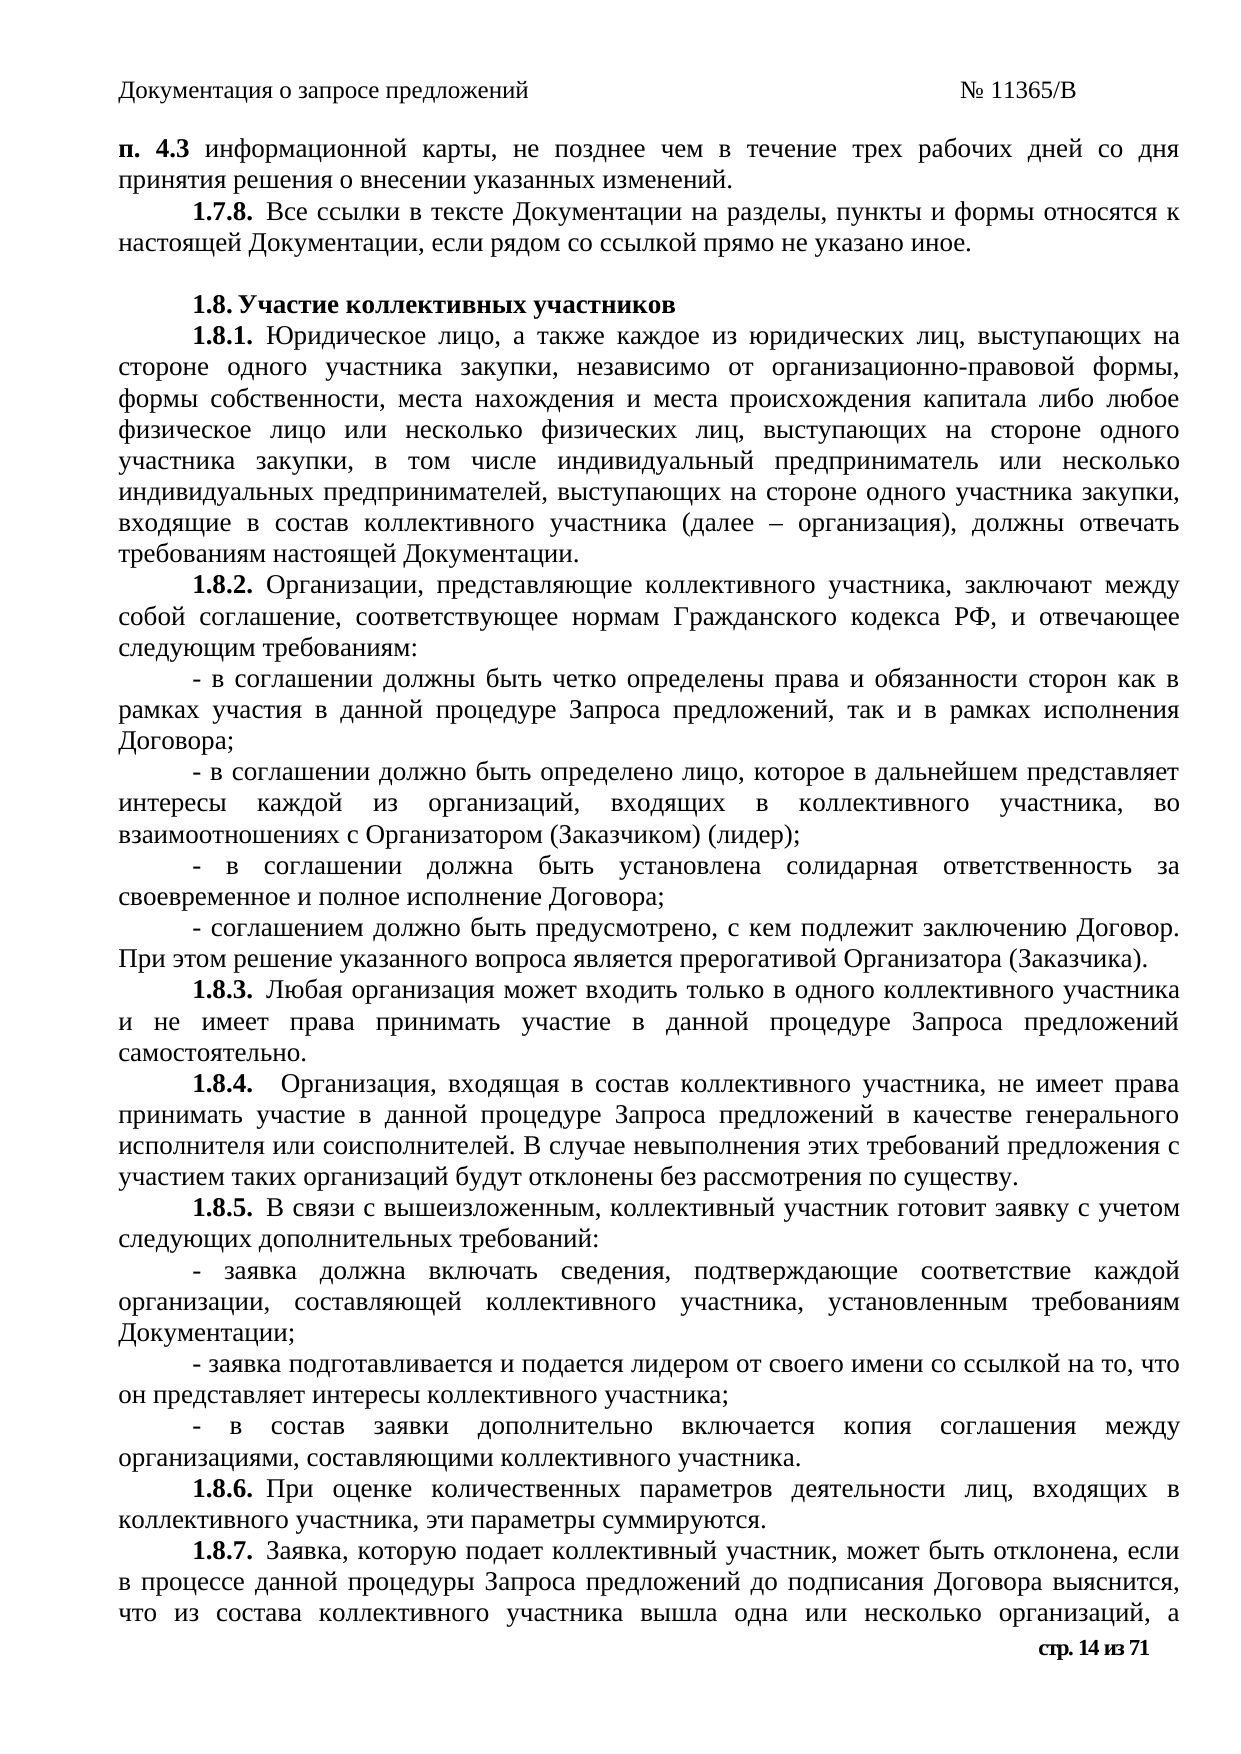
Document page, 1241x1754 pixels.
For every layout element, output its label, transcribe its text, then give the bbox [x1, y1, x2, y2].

text Юридическое лицо, а также каждое из юридических лиц, выступающих на стороне одного участника закупки, независимо от организационно-правовой формы, формы собственности, места нахождения и места происхождения капитала либо любое физическое лицо или несколько физических лиц, выступающих на стороне одного участника закупки, в том числе индивидуальный предприниматель или несколько индивидуальных предпринимателей, выступающих на стороне одного участника закупки, входящие в состав коллективного участника (далее – организация), должны отвечать требованиям настоящей Документации. [118, 319, 1181, 568]
subtitle Участие коллективных участников [118, 288, 1181, 319]
list - соглашением должно быть предусмотрено, с кем подлежит заключению Договор. При этом решение указанного вопроса является прерогативой Организатора (Заказчика). [118, 911, 1181, 973]
list В связи с вышеизложенным, коллективный участник готовит заявку с учетом следующих дополнительных требований: [118, 1191, 1181, 1254]
list - в соглашении должно быть определено лицо, которое в дальнейшем представляет интересы каждой из организаций, входящих в коллективного участника, во взаимоотношениях с Организатором (Заказчиком) (лидер); [118, 755, 1181, 849]
list - в состав заявки дополнительно включается копия соглашения между организациями, составляющими коллективного участника. [118, 1409, 1181, 1472]
list Любая организация может входить только в одного коллективного участника и не имеет права принимать участие в данной процедуре Запроса предложений самостоятельно. [118, 973, 1181, 1067]
list При оценке количественных параметров деятельности лиц, входящих в коллективного участника, эти параметры суммируются. [118, 1472, 1181, 1534]
list Все ссылки в тексте Документации на разделы, пункты и формы относятся к настоящей Документации, если рядом со ссылкой прямо не указано иное. [118, 195, 1181, 257]
list - в соглашении должны быть четко определены права и обязанности сторон как в рамках участия в данной процедуре Запроса предложений, так и в рамках исполнения Договора; [118, 662, 1181, 755]
list Организация, входящая в состав коллективного участника, не имеет права принимать участие в данной процедуре Запроса предложений в качестве генерального исполнителя или соисполнителей. В случае невыполнения этих требований предложения с участием таких организаций будут отклонены без рассмотрения по существу. [118, 1067, 1181, 1191]
list - заявка подготавливается и подается лидером от своего имени со ссылкой на то, что он представляет интересы коллективного участника; [118, 1347, 1181, 1409]
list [118, 1534, 1181, 1627]
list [118, 132, 1181, 195]
list - заявка должна включать сведения, подтверждающие соответствие каждой организации, составляющей коллективного участника, установленным требованиям Документации; [118, 1254, 1181, 1347]
list Организации, представляющие коллективного участника, заключают между собой соглашение, соответствующее нормам Гражданского кодекса РФ, и отвечающее следующим требованиям: [118, 568, 1181, 662]
list - в соглашении должна быть установлена солидарная ответственность за своевременное и полное исполнение Договора; [118, 849, 1181, 911]
